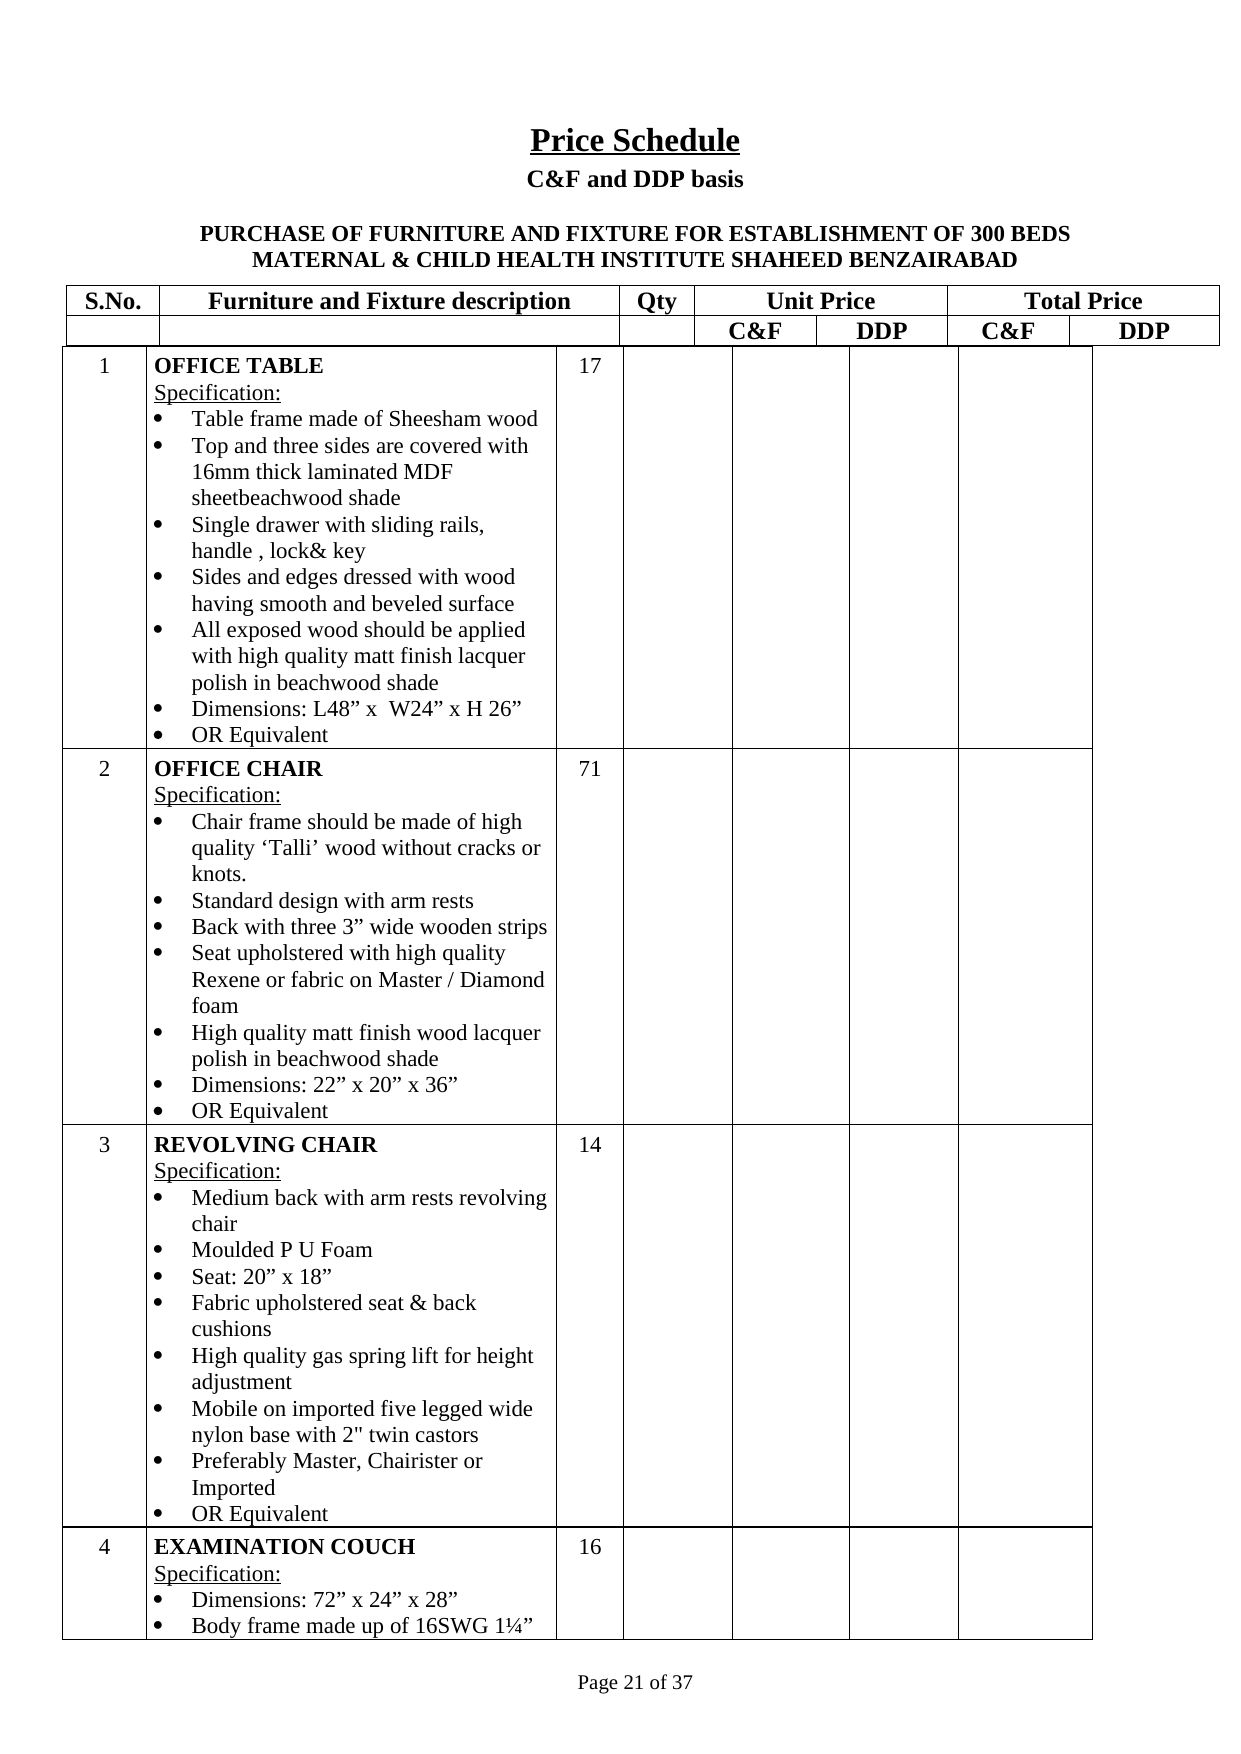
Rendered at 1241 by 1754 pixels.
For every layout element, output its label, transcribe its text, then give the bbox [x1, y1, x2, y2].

table_cell 16 [557, 1528, 623, 1639]
table_cell [959, 1125, 1092, 1526]
table_cell [959, 749, 1092, 1124]
table_cell C&F [695, 316, 816, 344]
table_cell REVOLVING CHAIR Specification: Medium back with arm rests revolving chair Moulded P U Foam Seat: 20” x 18” Fabric upholstered seat & back cushions High quality gas spring lift for height adjustment Mobile on imported five legged wide nylon base with 2" twin castors Preferably Master, Chairister or Imported OR Equivalent [147, 1125, 556, 1526]
table_cell [850, 1125, 958, 1526]
table_cell [160, 316, 619, 344]
text C&F and DDP basis [120, 164, 1150, 193]
table_header Qty [620, 286, 694, 315]
table_header [733, 347, 849, 748]
table_cell [850, 749, 958, 1124]
table_cell [624, 749, 732, 1124]
text PURCHASE OF FURNITURE AND FIXTURE FOR Establishment of 300 Beds [120, 220, 1150, 246]
table_header 17 [557, 347, 623, 748]
table_cell [959, 1528, 1092, 1639]
table_cell [624, 1528, 732, 1639]
table_cell 3 [63, 1125, 146, 1526]
table_cell OFFICE CHAIR Specification: Chair frame should be made of high quality ‘Talli’ wood without cracks or knots. Standard design with arm rests Back with three 3” wide wooden strips Seat upholstered with high quality Rexene or fabric on Master / Diamond foam High quality matt finish wood lacquer polish in beachwood shade Dimensions: 22” x 20” x 36” OR Equivalent [147, 749, 556, 1124]
table_header OFFICE TABLE Specification: Table frame made of Sheesham wood Top and three sides are covered with 16mm thick laminated MDF sheetbeachwood shade Single drawer with sliding rails, handle , lock& key Sides and edges dressed with wood having smooth and beveled surface All exposed wood should be applied with high quality matt finish lacquer polish in beachwood shade Dimensions: L48” x W24” x H 26” OR Equivalent [147, 347, 556, 748]
table_cell 2 [63, 749, 146, 1124]
table_cell [624, 1125, 732, 1526]
table_cell DDP [1070, 316, 1219, 344]
table_header Total Price [948, 286, 1219, 315]
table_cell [147, 1528, 556, 1639]
table_header Furniture and Fixture description [160, 286, 619, 315]
table_cell [733, 749, 849, 1124]
table_cell 71 [557, 749, 623, 1124]
table_header [959, 347, 1092, 748]
table_cell C&F [948, 316, 1069, 344]
table_cell [620, 316, 694, 344]
table_header Unit Price [695, 286, 947, 315]
table_cell 4 [63, 1528, 146, 1639]
table_header [850, 347, 958, 748]
subtitle Price Schedule [120, 120, 1150, 158]
table_header 1 [63, 347, 146, 748]
table_cell [850, 1528, 958, 1639]
table_cell [733, 1528, 849, 1639]
table_header [624, 347, 732, 748]
table_cell DDP [817, 316, 947, 344]
table_cell 14 [557, 1125, 623, 1526]
table_cell [67, 316, 159, 344]
text Maternal & Child Health Institute SHAHEED BENZAIRABAD [120, 246, 1150, 272]
table_cell [733, 1125, 849, 1526]
table_header S.No. [67, 286, 159, 315]
